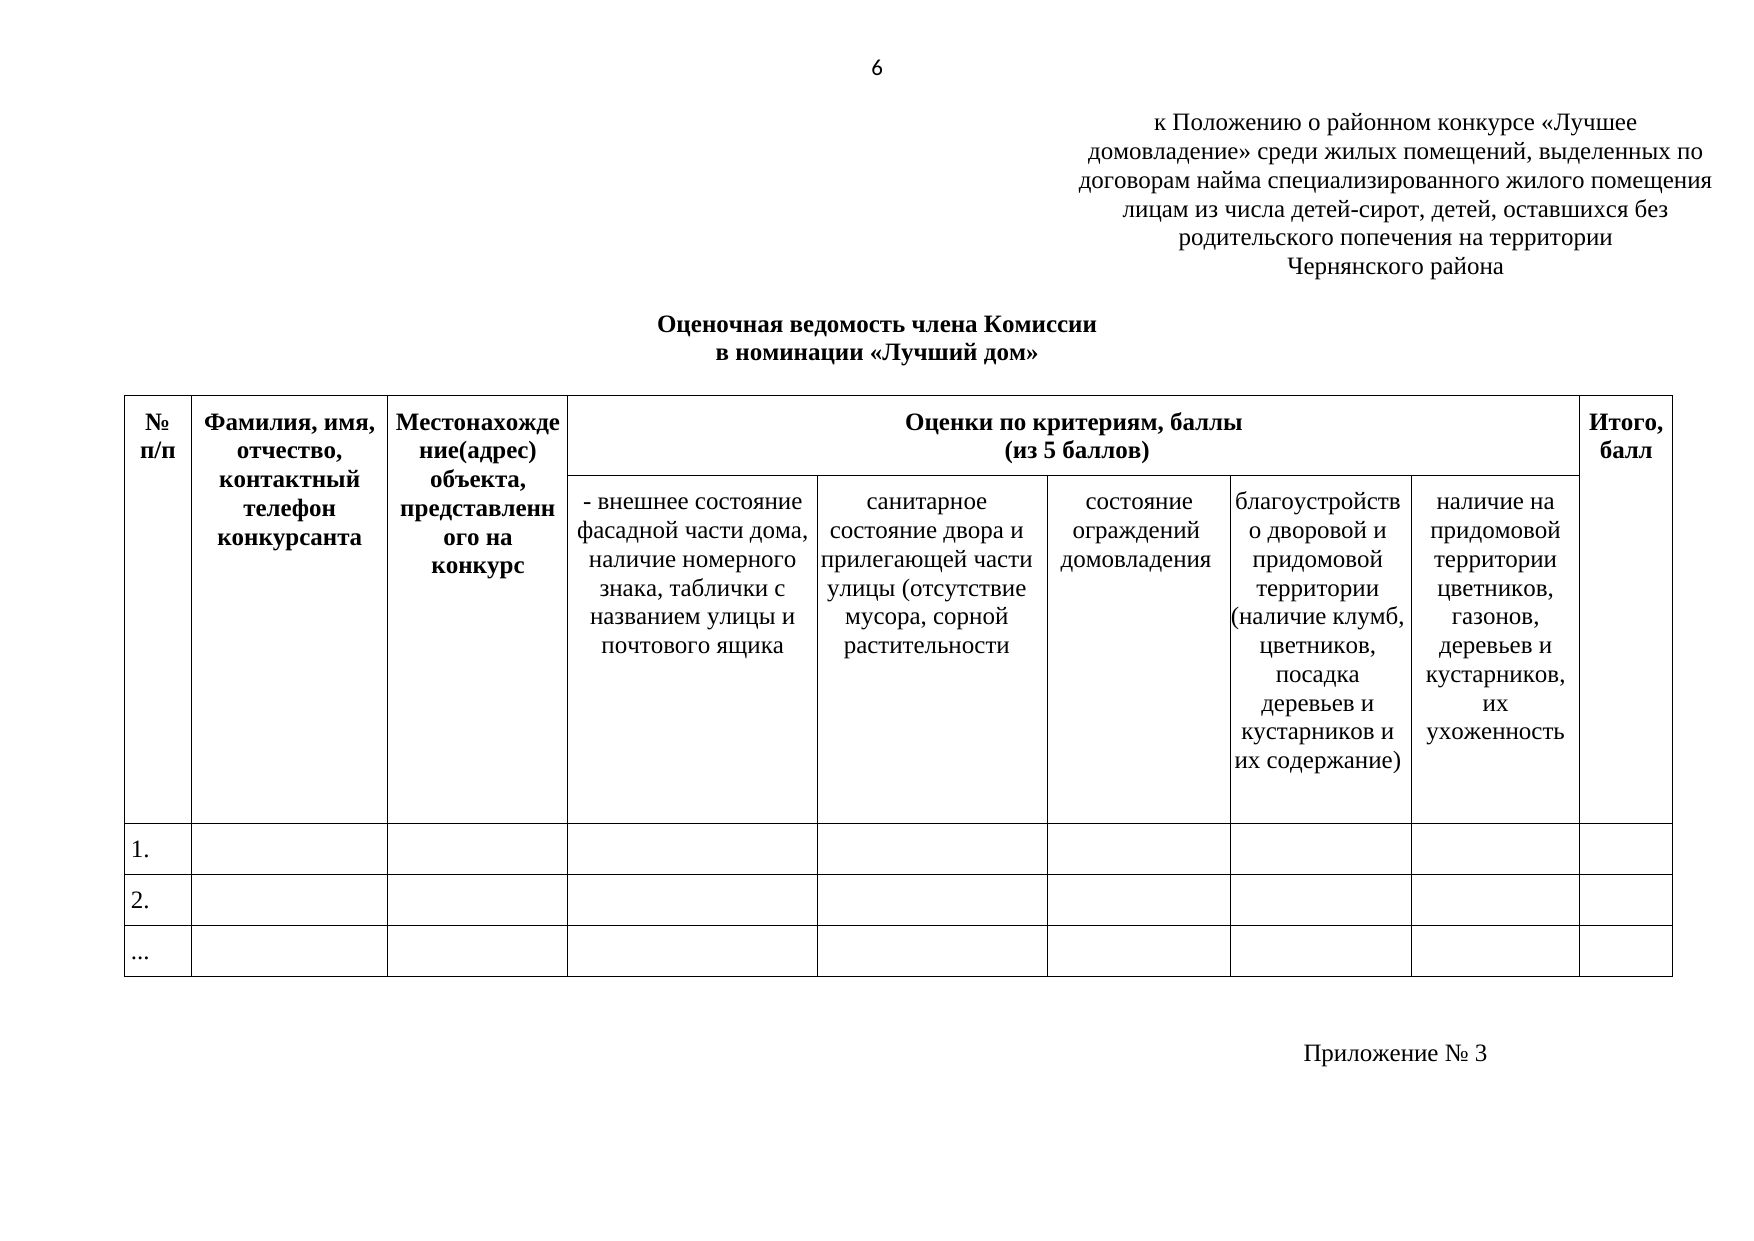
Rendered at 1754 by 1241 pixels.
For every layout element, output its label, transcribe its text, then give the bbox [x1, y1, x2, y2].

table_cell [1412, 824, 1579, 874]
table_cell [1580, 824, 1672, 874]
table_cell [192, 824, 387, 874]
table_cell благоустройство дворовой и придомовой территории (наличие клумб, цветников, посадка деревьев и кустарников и их содержание) [1231, 476, 1411, 823]
table_cell [388, 824, 567, 874]
table_cell [192, 875, 387, 925]
table_cell 1. [125, 824, 191, 874]
table_cell [818, 926, 1047, 976]
table_header Местонахождение(адрес) объекта, представленного на конкурс [388, 396, 567, 823]
table_cell наличие на придомовой территории цветников, газонов, деревьев и кустарников, их ухоженность [1412, 476, 1579, 823]
table_cell [1231, 926, 1411, 976]
table_cell [568, 824, 817, 874]
table_cell [1048, 824, 1230, 874]
table_cell [1048, 926, 1230, 976]
table_cell [818, 824, 1047, 874]
table_cell санитарное состояние двора и прилегающей части улицы (отсутствие мусора, сорной растительности [818, 476, 1047, 823]
table_cell 2. [125, 875, 191, 925]
table_cell [568, 875, 817, 925]
table_header Фамилия, имя, отчество, контактный телефон конкурсанта [192, 396, 387, 823]
table_cell ... [125, 926, 191, 976]
table_cell состояние ограждений домовладения [1048, 476, 1230, 823]
text в номинации «Лучший дом» [118, 337, 1636, 366]
table_header № п/п [125, 396, 191, 823]
table_cell [1412, 875, 1579, 925]
text Чернянского района [1078, 251, 1713, 280]
table_cell [192, 926, 387, 976]
text Оценочная ведомость члена Комиссии [118, 309, 1636, 337]
table_cell - внешнее состояние фасадной части дома, наличие номерного знака, таблички с названием улицы и почтового ящика [568, 476, 817, 823]
table_cell [1412, 926, 1579, 976]
table_cell [1580, 875, 1672, 925]
table_cell [1580, 926, 1672, 976]
table_header Итого, балл [1580, 396, 1672, 823]
table_cell [1231, 875, 1411, 925]
table_cell [1048, 875, 1230, 925]
table_cell [568, 926, 817, 976]
table_cell [818, 875, 1047, 925]
text к Положению о районном конкурсе «Лучшее домовладение» среди жилых помещений, выделенных по договорам найма специализированного жилого помещения лицам из числа детей-сирот, детей, оставшихся без родительского попечения на территории [1078, 107, 1713, 251]
table_cell [388, 926, 567, 976]
table_cell [388, 875, 567, 925]
text Приложение № 3 [1078, 1038, 1713, 1067]
table_cell [1231, 824, 1411, 874]
table_header Оценки по критериям, баллы (из 5 баллов) [568, 396, 1579, 475]
